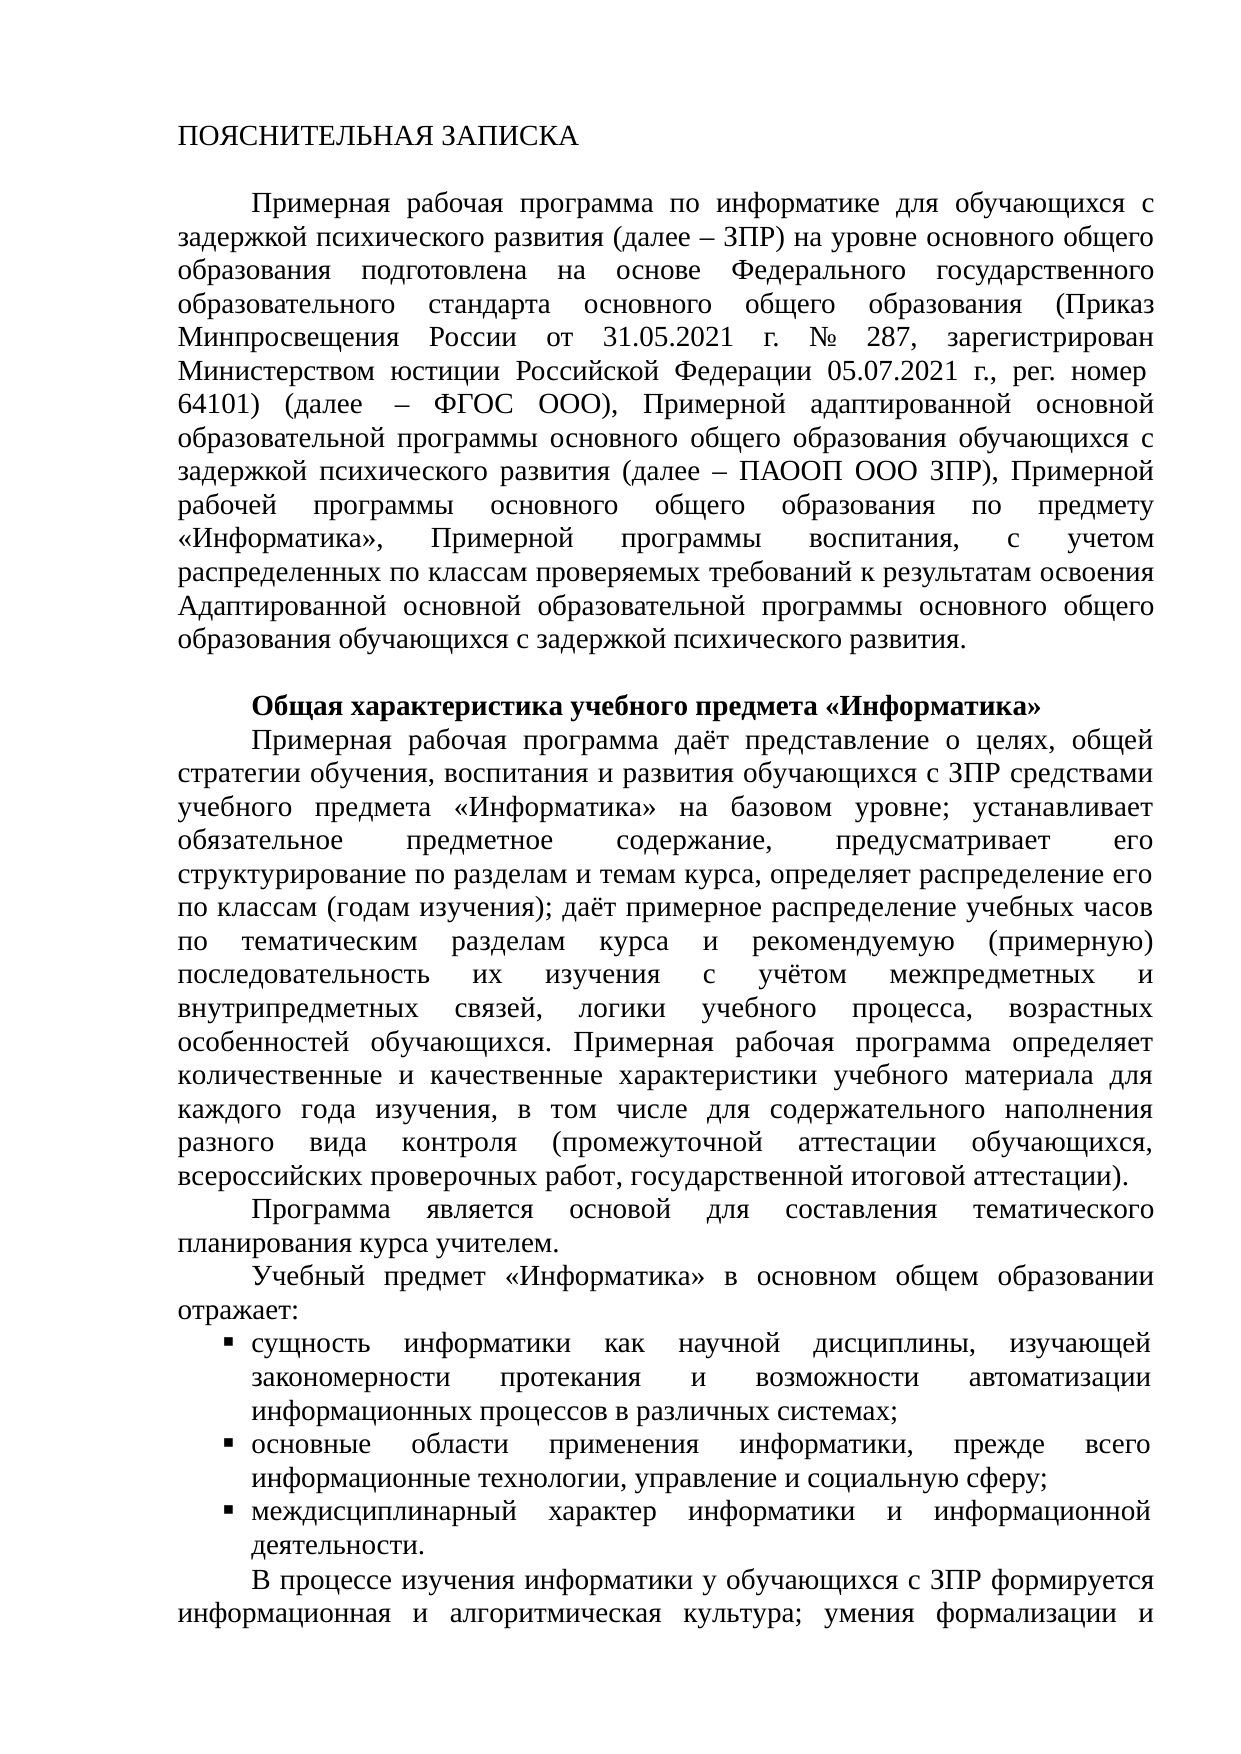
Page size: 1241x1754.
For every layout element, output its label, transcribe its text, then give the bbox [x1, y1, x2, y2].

text Программа является основой для составления тематического планирования курса учителем. [177, 1191, 1155, 1258]
text ПОЯСНИТЕЛЬНАЯ ЗАПИСКА [177, 118, 1154, 152]
text Примерная рабочая программа даёт представление о целях, общей стратегии обучения, воспитания и развития обучающихся с ЗПР средствами учебного предмета «Информатика» на базовом уровне; устанавливает обязательное предметное содержание, предусматривает его структурирование по разделам и темам курса, определяет распределение его по классам (годам изучения); даёт примерное распределение учебных часов по тематическим разделам курса и рекомендуемую (примерную) последовательность их изучения с учётом межпредметных и внутрипредметных связей, логики учебного процесса, возрастных особенностей обучающихся. Примерная рабочая программа определяет количественные и качественные характеристики учебного материала для каждого года изучения, в том числе для содержательного наполнения разного вида контроля (промежуточной аттестации обучающихся, всероссийских проверочных работ, государственной итоговой аттестации). [177, 722, 1155, 1191]
text Примерная рабочая программа по информатике для обучающихся с задержкой психического развития (далее – ЗПР) на уровне основного общего образования подготовлена на основе Федерального государственного образовательного стандарта основного общего образования (Приказ Минпросвещения России от 31.05.2021 г. № 287, зарегистрирован Министерством юстиции Российской Федерации 05.07.2021 г., рег. номер 64101) (далее – ФГОС ООО), Примерной адаптированной основной образовательной программы основного общего образования обучающихся с задержкой психического развития (далее – ПАООП ООО ЗПР), Примерной рабочей программы основного общего образования по предмету «Информатика», Примерной программы воспитания, с учетом распределенных по классам проверяемых требований к результатам освоения Адаптированной основной образовательной программы основного общего образования обучающихся с задержкой психического развития. [177, 185, 1155, 655]
text Учебный предмет «Информатика» в основном общем образовании отражает: [177, 1258, 1155, 1326]
text Общая характеристика учебного предмета «Информатика» [177, 688, 1155, 722]
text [177, 1561, 1155, 1629]
list сущность информатики как научной дисциплины, изучающей закономерности протекания и возможности автоматизации информационных процессов в различных системах; [222, 1326, 1152, 1426]
list междисциплинарный характер информатики и информационной деятельности. [222, 1493, 1152, 1561]
list основные области применения информатики, прежде всего информационные технологии, управление и социальную сферу; [222, 1426, 1152, 1493]
